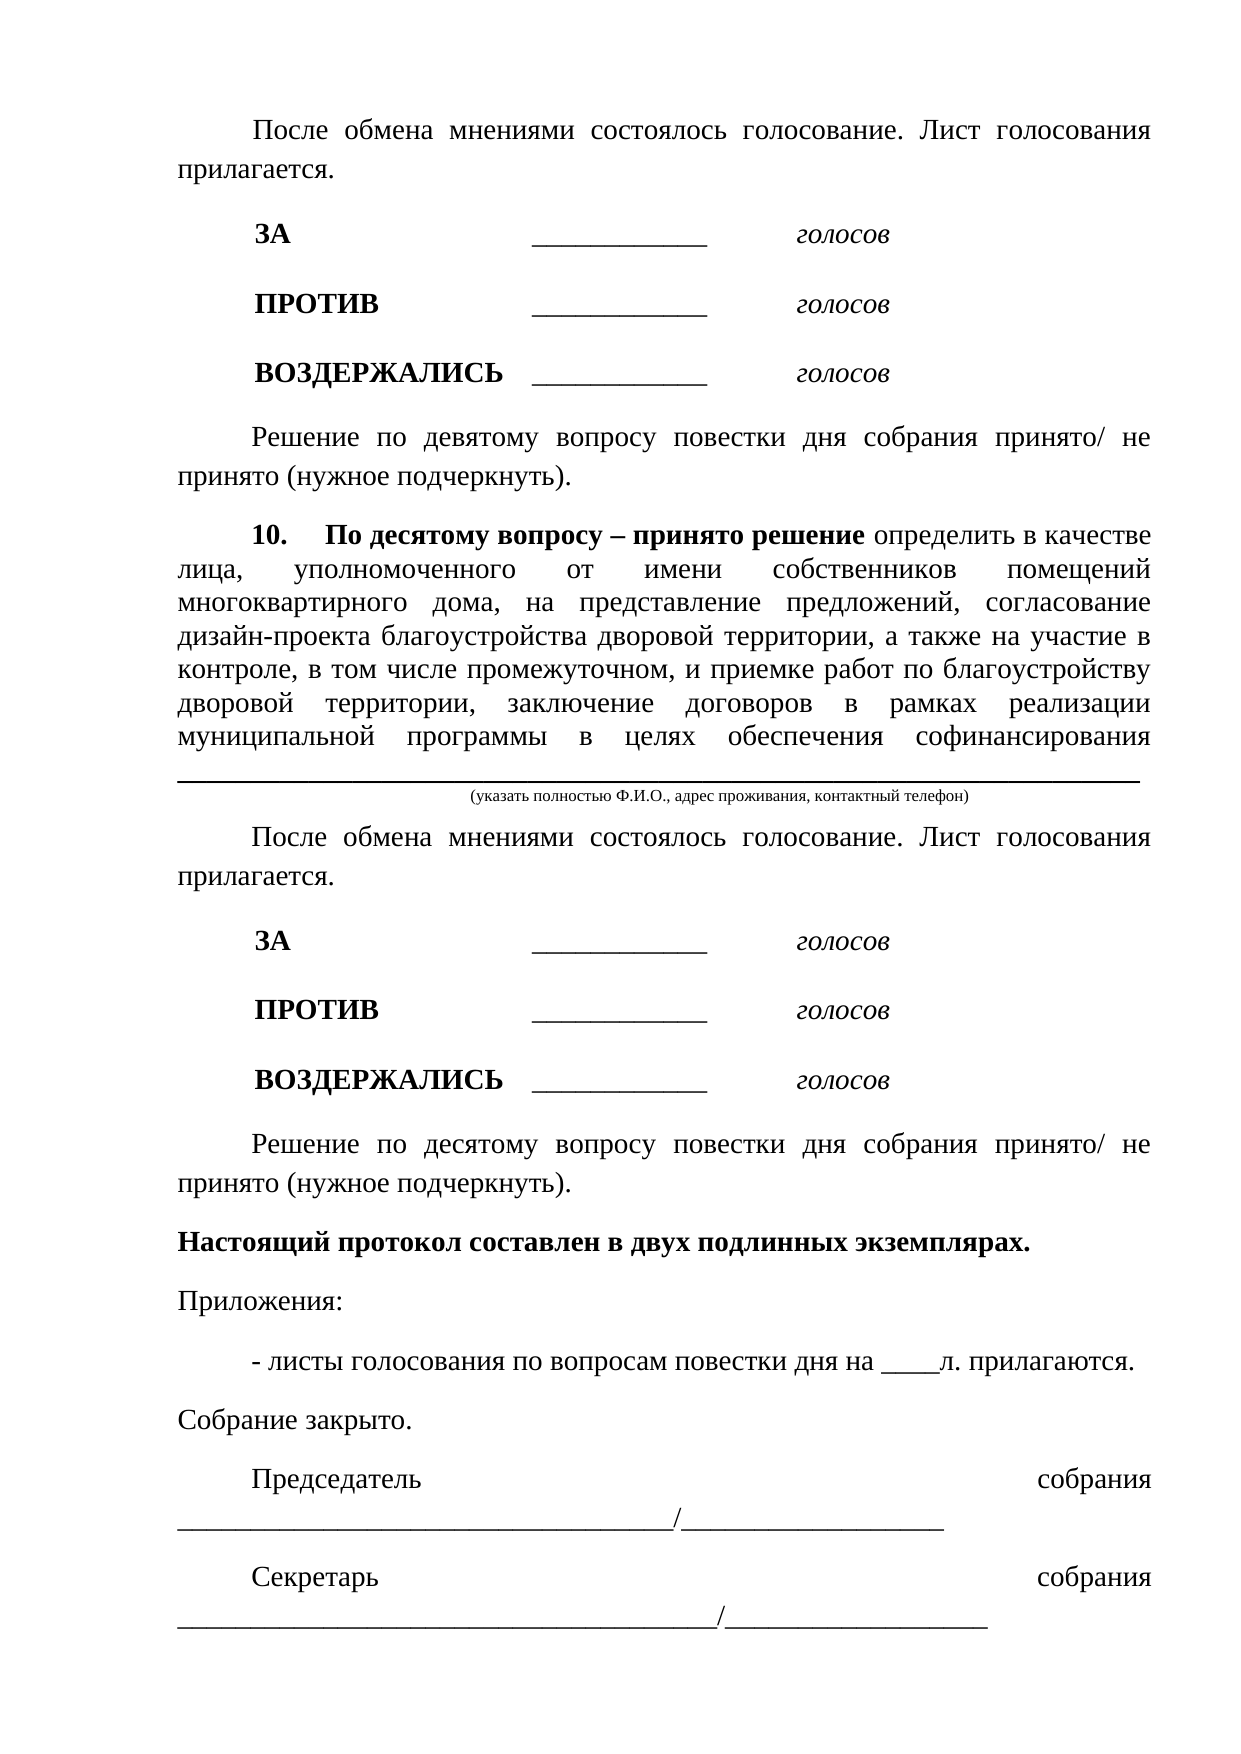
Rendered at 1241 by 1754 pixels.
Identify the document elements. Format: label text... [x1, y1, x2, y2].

table_cell ПРОТИВ [249, 987, 526, 1056]
table_header ____________ [526, 917, 791, 987]
table_cell ВОЗДЕРЖАЛИСЬ [249, 1056, 526, 1126]
text (указать полностью Ф.И.О., адрес проживания, контактный телефон) [177, 786, 1152, 819]
text Председатель собрания __________________________________/__________________ [177, 1462, 1152, 1534]
text После обмена мнениями состоялось голосование. Лист голосования прилагается. [177, 112, 1152, 184]
table_cell голосов [791, 280, 952, 350]
text Решение по девятому вопросу повестки дня собрания принято/ не принято (нужное подчеркнуть). [177, 419, 1152, 491]
table_header голосов [791, 210, 952, 280]
text - листы голосования по вопросам повестки дня на ____л. прилагаются. [177, 1343, 1152, 1376]
table_cell голосов [791, 350, 952, 419]
table_cell ____________ [526, 280, 791, 350]
table_cell ____________ [526, 350, 791, 419]
table_cell ВОЗДЕРЖАЛИСЬ [249, 350, 526, 419]
table_header ____________ [526, 210, 791, 280]
text После обмена мнениями состоялось голосование. Лист голосования прилагается. [177, 819, 1152, 891]
table_cell ____________ [526, 987, 791, 1056]
text Настоящий протокол составлен в двух подлинных экземплярах. [177, 1224, 1152, 1258]
table_header голосов [791, 917, 952, 987]
text Секретарь собрания _____________________________________/__________________ [177, 1559, 1152, 1632]
text Собрание закрыто. [177, 1402, 1152, 1436]
table_cell голосов [791, 1056, 952, 1126]
table_cell ____________ [526, 1056, 791, 1126]
table_header ЗА [249, 917, 526, 987]
table_cell голосов [791, 987, 952, 1056]
text Решение по десятому вопросу повестки дня собрания принято/ не принято (нужное подчеркнуть). [177, 1126, 1152, 1198]
list По десятому вопросу – принято решение определить в качестве лица, уполномоченного от имени собственников помещений многоквартирного дома, на представление предложений, согласование дизайн-проекта благоустройства дворовой территории, а также на участие в контроле, в том числе промежуточном, и приемке работ по благоустройству дворовой территории, заключение договоров в рамках реализации муниципальной программы в целях обеспечения софинансирования __________________________________________________________________ [177, 517, 1152, 786]
table_header ЗА [249, 210, 526, 280]
table_cell ПРОТИВ [249, 280, 526, 350]
text Приложения: [177, 1283, 1152, 1317]
